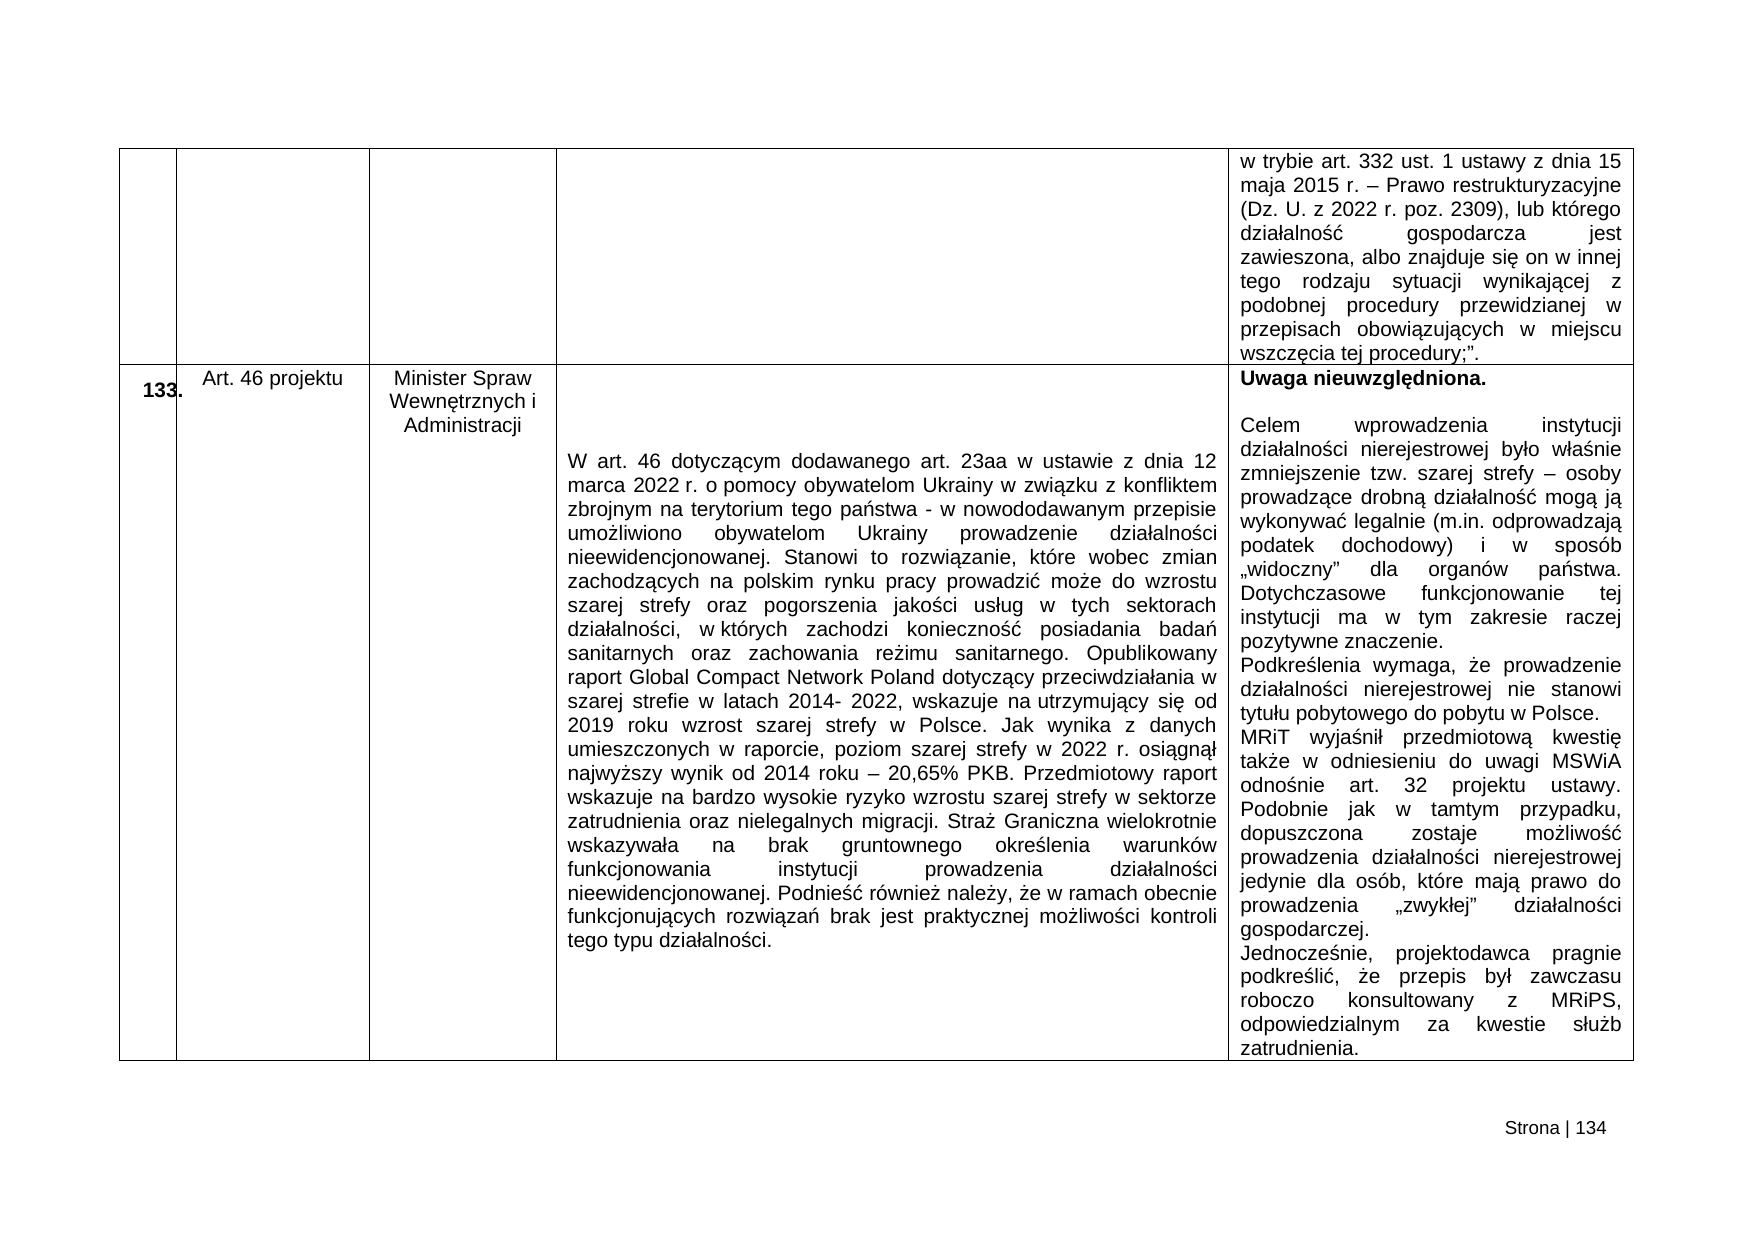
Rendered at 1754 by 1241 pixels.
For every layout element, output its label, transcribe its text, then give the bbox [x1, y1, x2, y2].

table_cell [120, 365, 176, 1060]
table_cell Minister Spraw Wewnętrznych i Administracji [370, 365, 556, 1060]
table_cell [557, 149, 1228, 364]
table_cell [370, 149, 556, 364]
table_cell W art. 46 dotyczącym dodawanego art. 23aa w ustawie z dnia 12 marca 2022 r. o pomocy obywatelom Ukrainy w związku z konfliktem zbrojnym na terytorium tego państwa - w nowododawanym przepisie umożliwiono obywatelom Ukrainy prowadzenie działalności nieewidencjonowanej. Stanowi to rozwiązanie, które wobec zmian zachodzących na polskim rynku pracy prowadzić może do wzrostu szarej strefy oraz pogorszenia jakości usług w tych sektorach działalności, w których zachodzi konieczność posiadania badań sanitarnych oraz zachowania reżimu sanitarnego. Opublikowany raport Global Compact Network Poland dotyczący przeciwdziałania w szarej strefie w latach 2014- 2022, wskazuje na utrzymujący się od 2019 roku wzrost szarej strefy w Polsce. Jak wynika z danych umieszczonych w raporcie, poziom szarej strefy w 2022 r. osiągnął najwyższy wynik od 2014 roku – 20,65% PKB. Przedmiotowy raport wskazuje na bardzo wysokie ryzyko wzrostu szarej strefy w sektorze zatrudnienia oraz nielegalnych migracji. Straż Graniczna wielokrotnie wskazywała na brak gruntownego określenia warunków funkcjonowania instytucji prowadzenia działalności nieewidencjonowanej. Podnieść również należy, że w ramach obecnie funkcjonujących rozwiązań brak jest praktycznej możliwości kontroli tego typu działalności. [557, 365, 1228, 1060]
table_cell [1229, 149, 1633, 364]
table_cell Art. 46 projektu [177, 365, 369, 1060]
table_cell [120, 149, 176, 364]
table_cell Uwaga nieuwzględniona. Celem wprowadzenia instytucji działalności nierejestrowej było właśnie zmniejszenie tzw. szarej strefy – osoby prowadzące drobną działalność mogą ją wykonywać legalnie (m.in. odprowadzają podatek dochodowy) i w sposób „widoczny” dla organów państwa. Dotychczasowe funkcjonowanie tej instytucji ma w tym zakresie raczej pozytywne znaczenie. Podkreślenia wymaga, że prowadzenie działalności nierejestrowej nie stanowi tytułu pobytowego do pobytu w Polsce. MRiT wyjaśnił przedmiotową kwestię także w odniesieniu do uwagi MSWiA odnośnie art. 32 projektu ustawy. Podobnie jak w tamtym przypadku, dopuszczona zostaje możliwość prowadzenia działalności nierejestrowej jedynie dla osób, które mają prawo do prowadzenia „zwykłej” działalności gospodarczej. Jednocześnie, projektodawca pragnie podkreślić, że przepis był zawczasu roboczo konsultowany z MRiPS, odpowiedzialnym za kwestie służb zatrudnienia. [1229, 365, 1633, 1060]
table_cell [177, 149, 369, 364]
